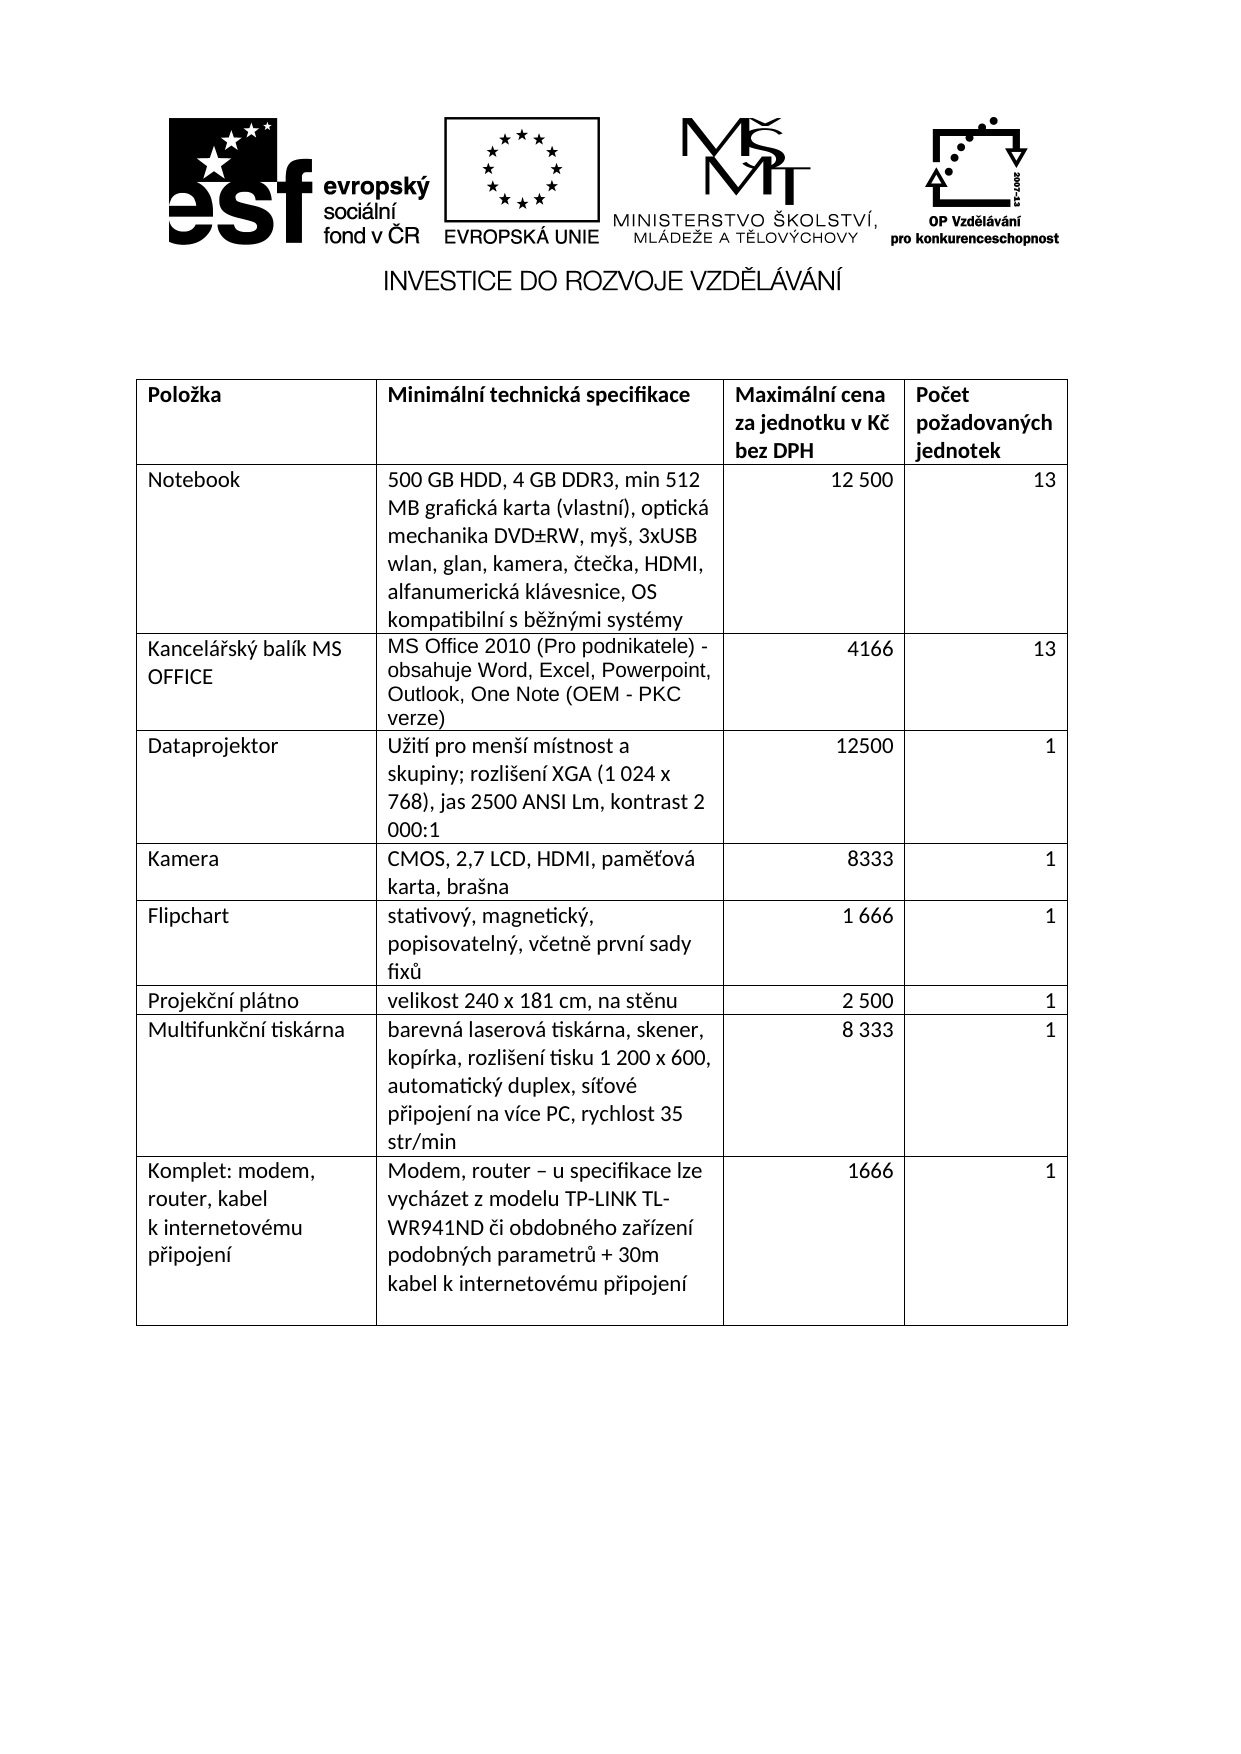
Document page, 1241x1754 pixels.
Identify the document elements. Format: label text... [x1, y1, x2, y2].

table_cell Multifunkční tiskárna [137, 1015, 376, 1156]
table_cell 12 500 [724, 465, 904, 633]
table_header Minimální technická specifikace [377, 380, 723, 464]
table_header Počet požadovaných jednotek [905, 380, 1067, 464]
table_cell 1 [905, 844, 1067, 900]
table_cell 8 333 [724, 1015, 904, 1156]
table_cell Užití pro menší místnost a skupiny; rozlišení XGA (1 024 x 768), jas 2500 ANSI Lm, kontrast 2 000:1 [377, 731, 723, 843]
table_cell Komplet: modem, router, kabel k internetovému připojení [137, 1157, 376, 1325]
table_cell Dataprojektor [137, 731, 376, 843]
table_header Položka [137, 380, 376, 464]
table_cell barevná laserová tiskárna, skener, kopírka, rozlišení tisku 1 200 x 600, automatický duplex, síťové připojení na více PC, rychlost 35 str/min [377, 1015, 723, 1156]
table_cell 13 [905, 634, 1067, 730]
table_cell 1 [905, 731, 1067, 843]
table_cell 12500 [724, 731, 904, 843]
table_cell Modem, router – u specifikace lze vycházet z modelu TP-LINK TL-WR941ND či obdobného zařízení podobných parametrů + 30m kabel k internetovému připojení [377, 1157, 723, 1325]
table_cell 1 666 [724, 901, 904, 985]
table_cell stativový, magnetický, popisovatelný, včetně první sady fixů [377, 901, 723, 985]
table_cell Kamera [137, 844, 376, 900]
table_cell 1 [905, 986, 1067, 1014]
picture [121, 77, 1119, 322]
table_cell 13 [905, 465, 1067, 633]
table_cell Kancelářský balík MS OFFICE [137, 634, 376, 730]
table_cell 1 [905, 1157, 1067, 1325]
table_cell velikost 240 x 181 cm, na stěnu [377, 986, 723, 1014]
table_cell CMOS, 2,7 LCD, HDMI, paměťová karta, brašna [377, 844, 723, 900]
table_cell 1 [905, 1015, 1067, 1156]
table_cell Flipchart [137, 901, 376, 985]
table_cell 1 [905, 901, 1067, 985]
table_cell 4166 [724, 634, 904, 730]
table_header Maximální cena za jednotku v Kč bez DPH [724, 380, 904, 464]
table_cell MS Office 2010 (Pro podnikatele) - obsahuje Word, Excel, Powerpoint, Outlook, One Note (OEM - PKC verze) [377, 634, 723, 730]
table_cell Projekční plátno [137, 986, 376, 1014]
table_cell Notebook [137, 465, 376, 633]
table_cell 500 GB HDD, 4 GB DDR3, min 512 MB grafická karta (vlastní), optická mechanika DVD±RW, myš, 3xUSB wlan, glan, kamera, čtečka, HDMI, alfanumerická klávesnice, OS kompatibilní s běžnými systémy [377, 465, 723, 633]
table_cell 2 500 [724, 986, 904, 1014]
table_cell 1666 [724, 1157, 904, 1325]
table_cell 8333 [724, 844, 904, 900]
